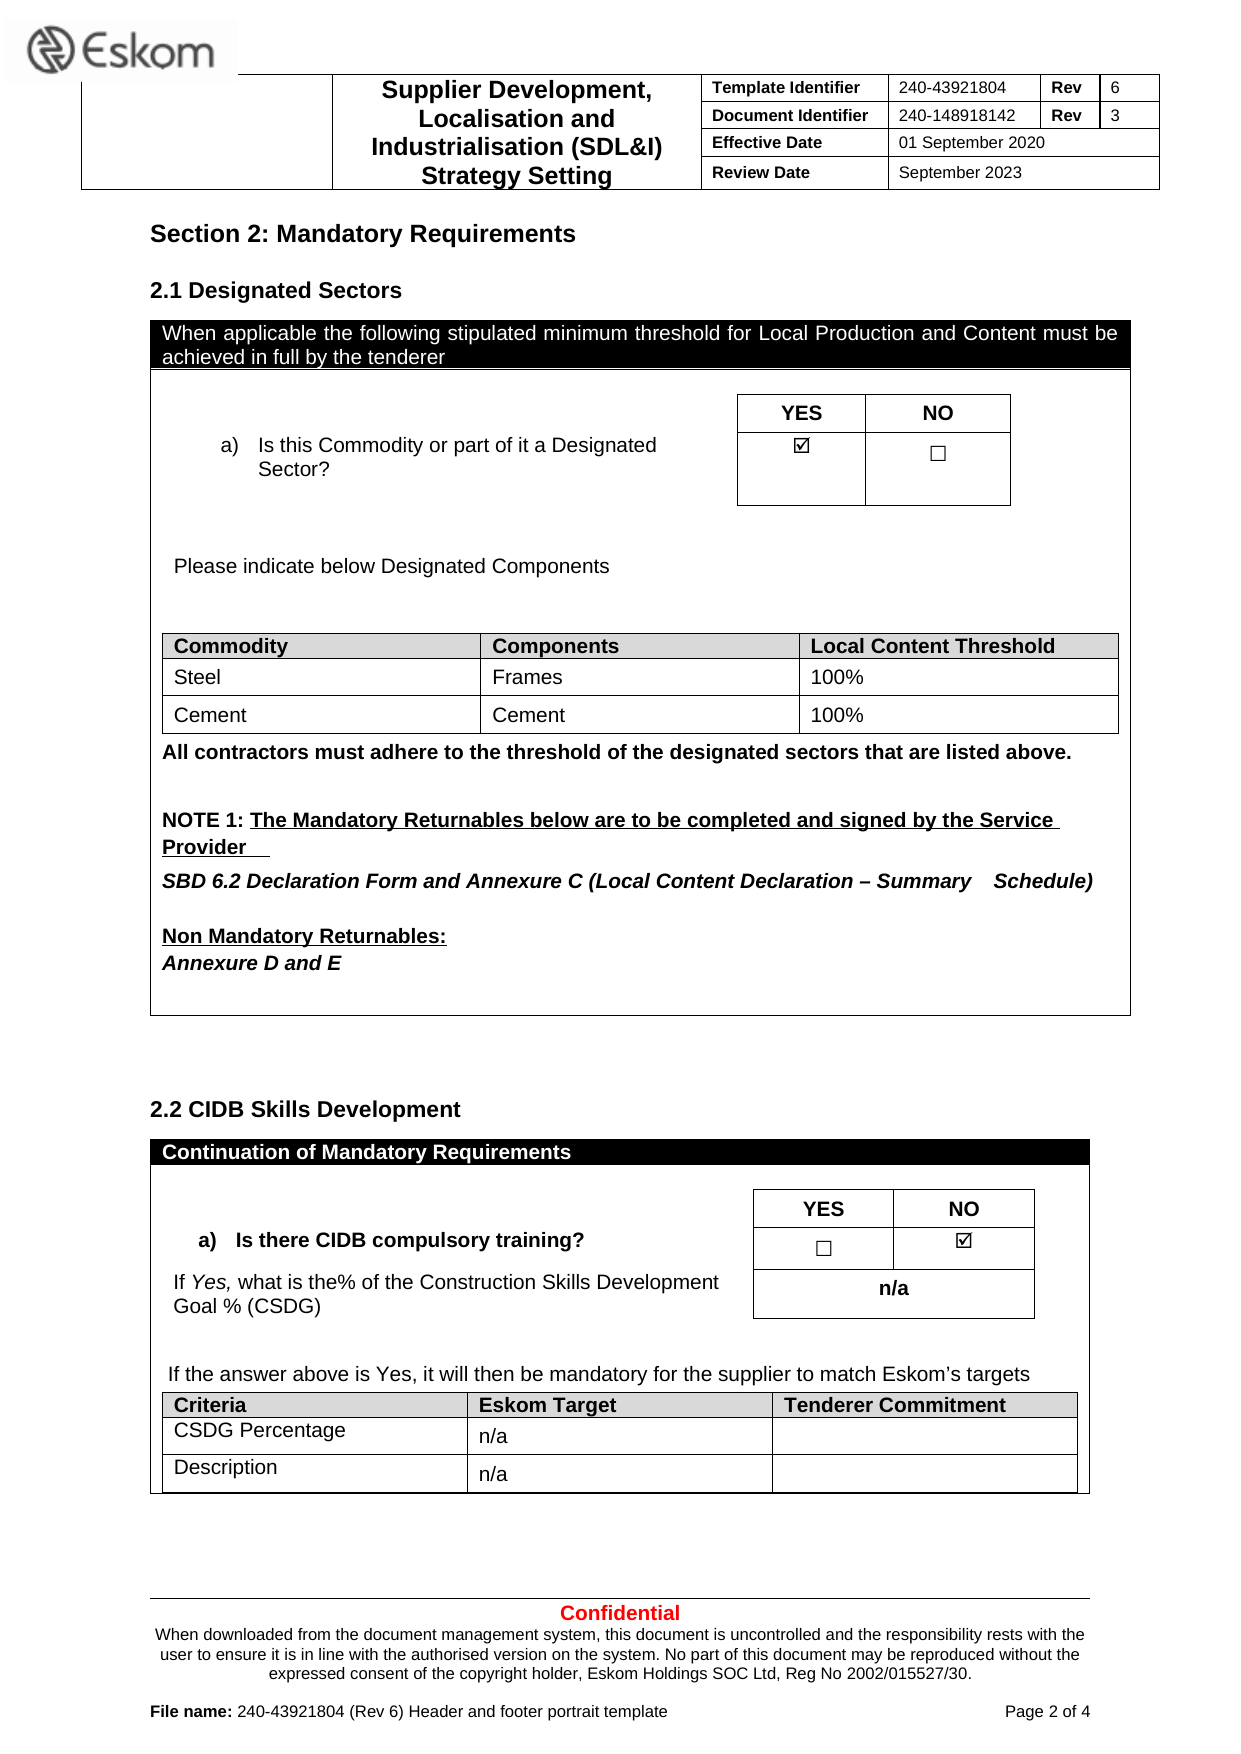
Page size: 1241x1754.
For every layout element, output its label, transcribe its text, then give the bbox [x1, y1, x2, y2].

table_header When applicable the following stipulated minimum threshold for Local Production and Content must be achieved in full by the tenderer [151, 321, 1130, 368]
table_header Continuation of Mandatory Requirements [151, 1140, 1089, 1164]
table_cell If the answer above is Yes, it will then be mandatory for the supplier to match Eskom’s targets [151, 1165, 1089, 1493]
text 2.1 Designated Sectors [150, 277, 1090, 303]
text Section 2: Mandatory Requirements [150, 219, 1090, 248]
table_cell All contractors must adhere to the threshold of the designated sectors that are listed above. NOTE 1: The Mandatory Returnables below are to be completed and signed by the Service Provider SBD 6.2 Declaration Form and Annexure C (Local Content Declaration – Summary Schedule) Non Mandatory Returnables: Annexure D and E [151, 370, 1130, 1015]
text 2.2 CIDB Skills Development [150, 1096, 1090, 1123]
